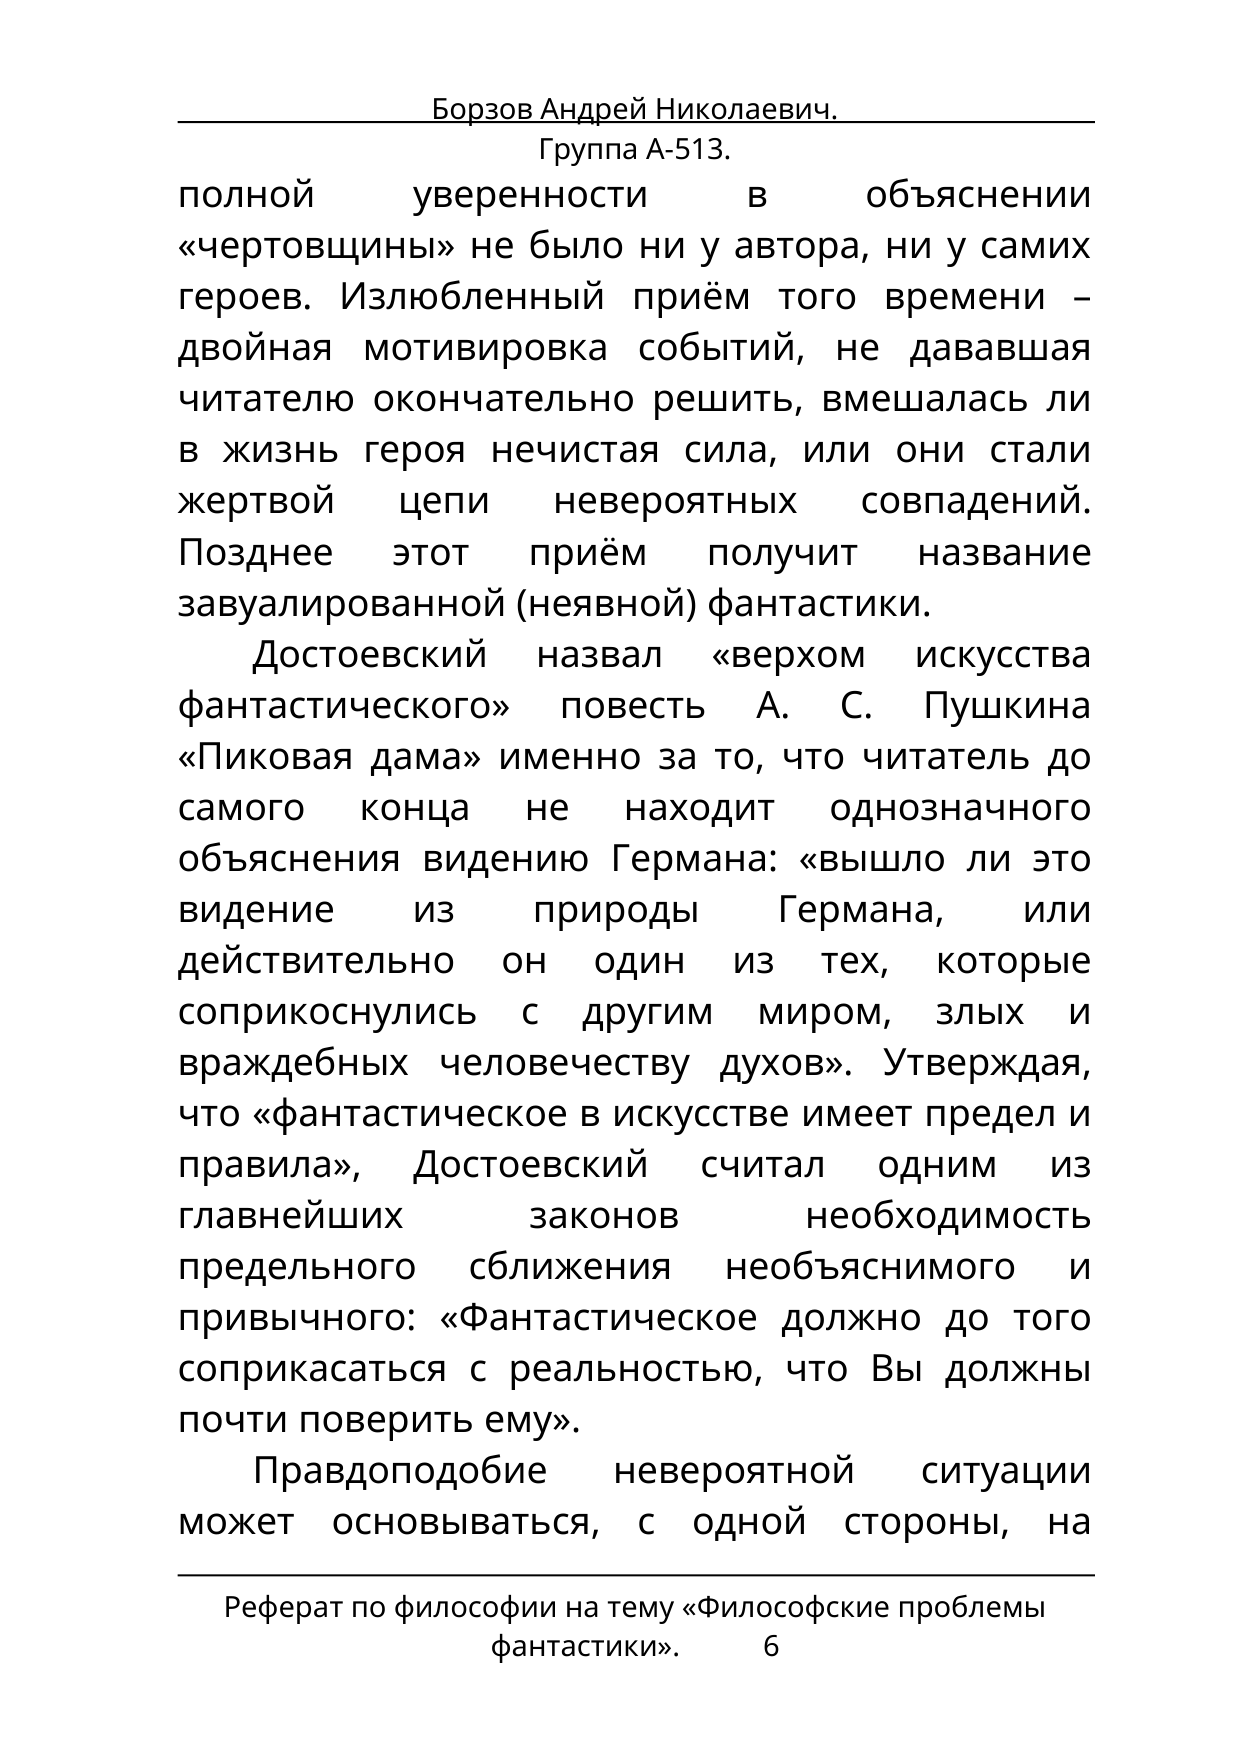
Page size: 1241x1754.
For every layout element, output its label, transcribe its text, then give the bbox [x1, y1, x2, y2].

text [177, 168, 1092, 627]
text Достоевский назвал «верхом искусства фантастического» повесть А. С. Пушкина «Пиковая дама» именно за то, что читатель до самого конца не находит однозначного объяснения видению Германа: «вышло ли это видение из природы Германа, или действительно он один из тех, которые соприкоснулись с другим миром, злых и враждебных человечеству духов». Утверждая, что «фантастическое в искусстве имеет предел и правила», Достоевский считал одним из главнейших законов необходимость предельного сближения необъяснимого и привычного: «Фантастическое должно до того соприкасаться с реальностью, что Вы должны почти поверить ему». [177, 627, 1092, 1444]
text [177, 1444, 1092, 1546]
